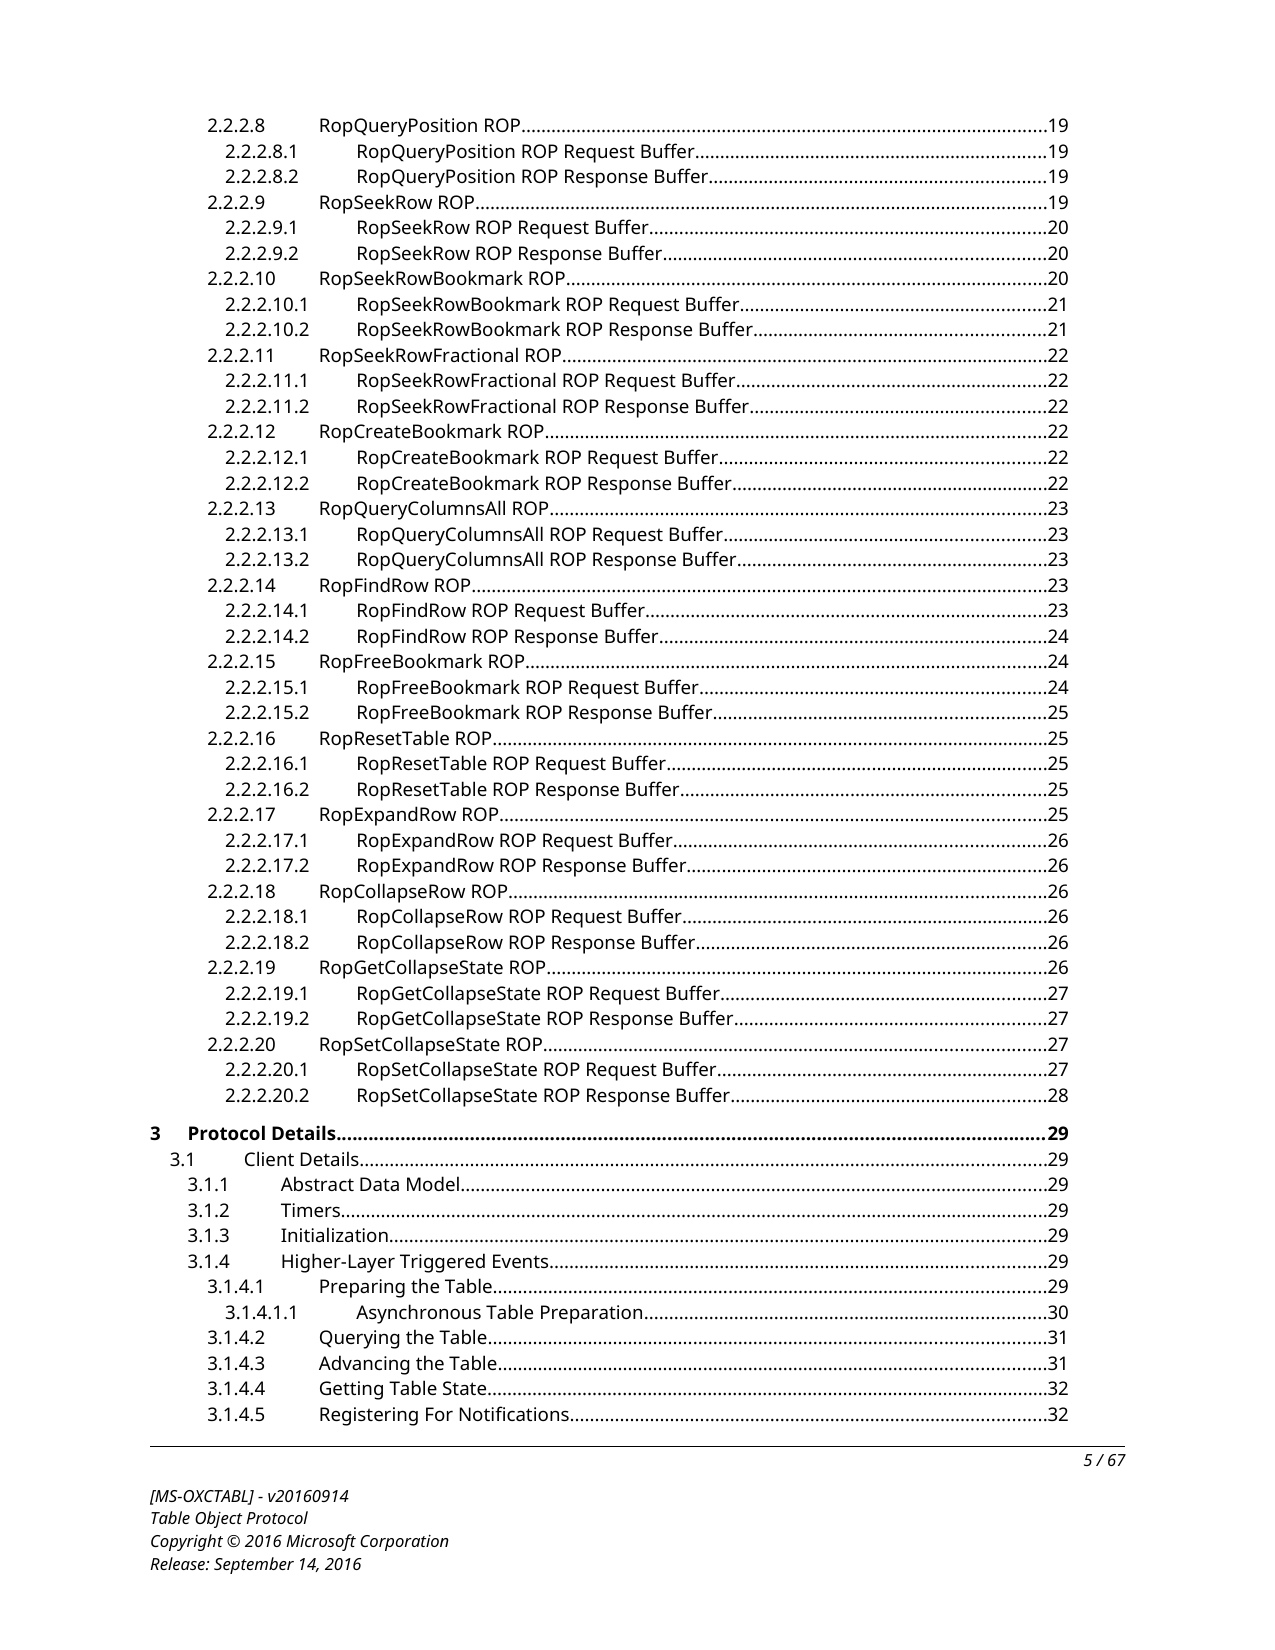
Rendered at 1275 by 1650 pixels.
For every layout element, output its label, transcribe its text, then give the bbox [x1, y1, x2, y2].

text 2.2.2.9 RopSeekRow ROP 19 [207, 189, 1078, 214]
text 2.2.2.10.2 RopSeekRowBookmark ROP Response Buffer 21 [225, 317, 1078, 342]
text 2.2.2.17.1 RopExpandRow ROP Request Buffer 26 [225, 827, 1078, 853]
text 2.2.2.20.1 RopSetCollapseState ROP Request Buffer 27 [225, 1057, 1078, 1082]
text 3 Protocol Details 29 [150, 1120, 1078, 1146]
text 2.2.2.18.2 RopCollapseRow ROP Response Buffer 26 [225, 929, 1078, 955]
text 2.2.2.11.2 RopSeekRowFractional ROP Response Buffer 22 [225, 393, 1078, 419]
text 3.1.4 Higher-Layer Triggered Events 29 [187, 1248, 1078, 1273]
text 2.2.2.12.1 RopCreateBookmark ROP Request Buffer 22 [225, 444, 1078, 470]
text 2.2.2.16 RopResetTable ROP 25 [207, 725, 1078, 751]
text 3.1.4.5 Registering For Notifications 32 [207, 1401, 1078, 1427]
text 2.2.2.11.1 RopSeekRowFractional ROP Request Buffer 22 [225, 368, 1078, 393]
text 2.2.2.9.1 RopSeekRow ROP Request Buffer 20 [225, 214, 1078, 240]
text 2.2.2.12.2 RopCreateBookmark ROP Response Buffer 22 [225, 470, 1078, 495]
text 3.1.4.1 Preparing the Table 29 [207, 1273, 1078, 1299]
text 2.2.2.14.2 RopFindRow ROP Response Buffer 24 [225, 623, 1078, 648]
text 2.2.2.15.2 RopFreeBookmark ROP Response Buffer 25 [225, 699, 1078, 725]
text 3.1.1 Abstract Data Model 29 [187, 1171, 1078, 1197]
text 2.2.2.18 RopCollapseRow ROP 26 [207, 878, 1078, 904]
text 3.1.3 Initialization 29 [187, 1222, 1078, 1248]
text 3.1.4.4 Getting Table State 32 [207, 1376, 1078, 1401]
text 2.2.2.13 RopQueryColumnsAll ROP 23 [207, 495, 1078, 521]
text 3.1.2 Timers 29 [187, 1197, 1078, 1222]
text 2.2.2.20 RopSetCollapseState ROP 27 [207, 1031, 1078, 1057]
text 2.2.2.9.2 RopSeekRow ROP Response Buffer 20 [225, 240, 1078, 266]
text 2.2.2.15.1 RopFreeBookmark ROP Request Buffer 24 [225, 674, 1078, 699]
text 2.2.2.20.2 RopSetCollapseState ROP Response Buffer 28 [225, 1082, 1078, 1108]
text 2.2.2.14.1 RopFindRow ROP Request Buffer 23 [225, 597, 1078, 623]
text 2.2.2.19 RopGetCollapseState ROP 26 [207, 955, 1078, 980]
text 2.2.2.19.2 RopGetCollapseState ROP Response Buffer 27 [225, 1006, 1078, 1031]
text 2.2.2.11 RopSeekRowFractional ROP 22 [207, 342, 1078, 368]
text 2.2.2.19.1 RopGetCollapseState ROP Request Buffer 27 [225, 980, 1078, 1006]
text 2.2.2.8 RopQueryPosition ROP 19 [207, 112, 1078, 138]
text 2.2.2.14 RopFindRow ROP 23 [207, 572, 1078, 597]
text 2.2.2.18.1 RopCollapseRow ROP Request Buffer 26 [225, 904, 1078, 929]
text 3.1.4.3 Advancing the Table 31 [207, 1350, 1078, 1376]
text 2.2.2.13.2 RopQueryColumnsAll ROP Response Buffer 23 [225, 546, 1078, 572]
text 2.2.2.12 RopCreateBookmark ROP 22 [207, 419, 1078, 444]
text 2.2.2.10 RopSeekRowBookmark ROP 20 [207, 266, 1078, 291]
text 2.2.2.10.1 RopSeekRowBookmark ROP Request Buffer 21 [225, 291, 1078, 317]
text 3.1.4.2 Querying the Table 31 [207, 1324, 1078, 1350]
text 2.2.2.8.1 RopQueryPosition ROP Request Buffer 19 [225, 138, 1078, 163]
text 2.2.2.15 RopFreeBookmark ROP 24 [207, 648, 1078, 674]
text 2.2.2.13.1 RopQueryColumnsAll ROP Request Buffer 23 [225, 521, 1078, 546]
text 2.2.2.17.2 RopExpandRow ROP Response Buffer 26 [225, 853, 1078, 878]
text 2.2.2.17 RopExpandRow ROP 25 [207, 802, 1078, 827]
text 2.2.2.16.2 RopResetTable ROP Response Buffer 25 [225, 776, 1078, 802]
text 2.2.2.16.1 RopResetTable ROP Request Buffer 25 [225, 751, 1078, 776]
text 3.1.4.1.1 Asynchronous Table Preparation 30 [225, 1299, 1078, 1324]
text 2.2.2.8.2 RopQueryPosition ROP Response Buffer 19 [225, 163, 1078, 189]
text 3.1 Client Details 29 [169, 1146, 1078, 1171]
